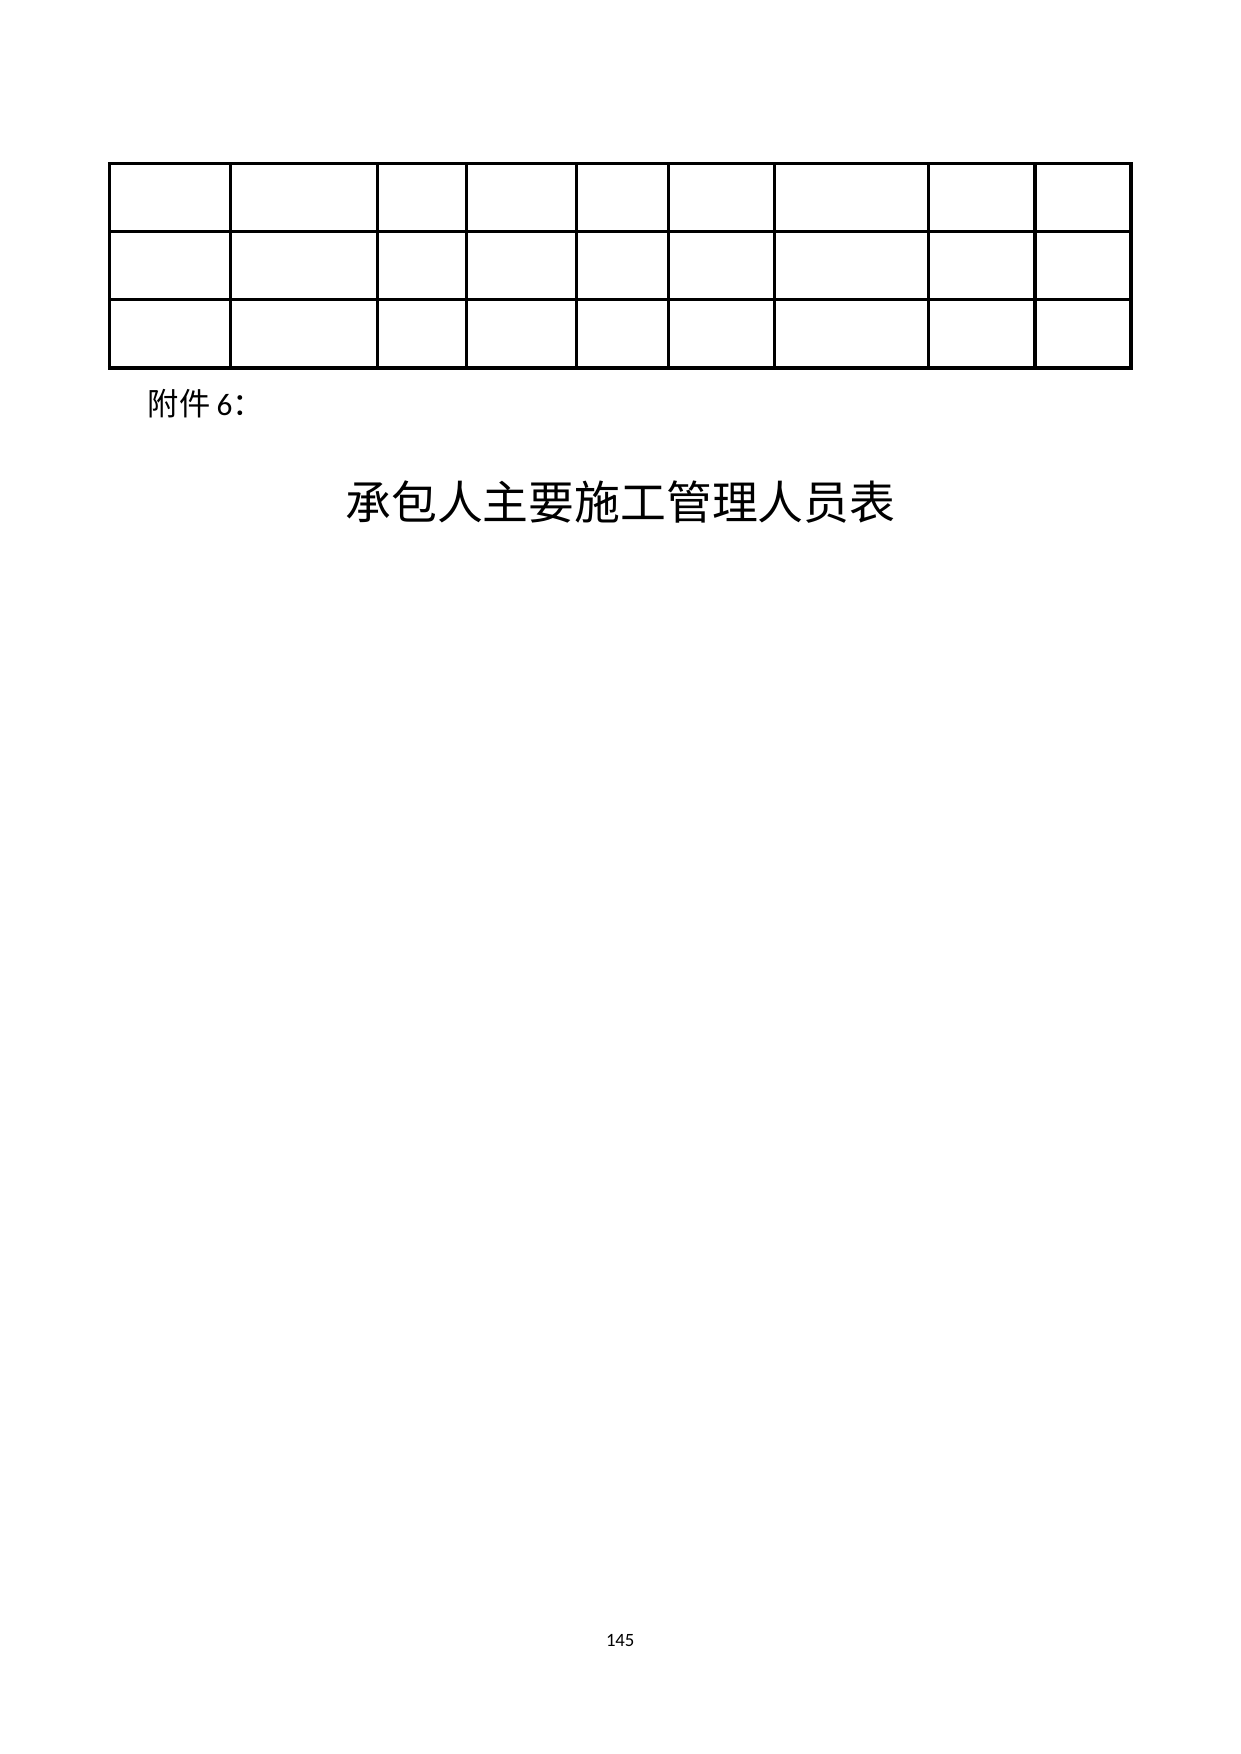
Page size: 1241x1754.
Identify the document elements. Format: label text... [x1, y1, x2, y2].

table_cell [776, 233, 927, 298]
table_cell [1037, 233, 1129, 298]
table_cell [776, 165, 927, 230]
table_cell [670, 165, 773, 230]
table_cell [930, 165, 1033, 230]
table_cell [670, 233, 773, 298]
text 附件6： [148, 370, 1093, 434]
table_cell [468, 165, 575, 230]
table_cell [379, 301, 465, 366]
table_cell [111, 233, 229, 298]
table_cell [578, 233, 667, 298]
text 承包人主要施工管理人员表 [148, 451, 1093, 548]
table_cell [670, 301, 773, 366]
table_cell [232, 165, 376, 230]
table_cell [232, 233, 376, 298]
table_cell [111, 165, 229, 230]
table_cell [776, 301, 927, 366]
table_cell [379, 233, 465, 298]
table_cell [1037, 165, 1129, 230]
table_cell [578, 301, 667, 366]
table_cell [468, 233, 575, 298]
table_cell [578, 165, 667, 230]
table_cell [930, 301, 1033, 366]
table_cell [379, 165, 465, 230]
table_cell [468, 301, 575, 366]
table_cell [111, 301, 229, 366]
table_cell [930, 233, 1033, 298]
table_cell [232, 301, 376, 366]
table_cell [1037, 301, 1129, 366]
